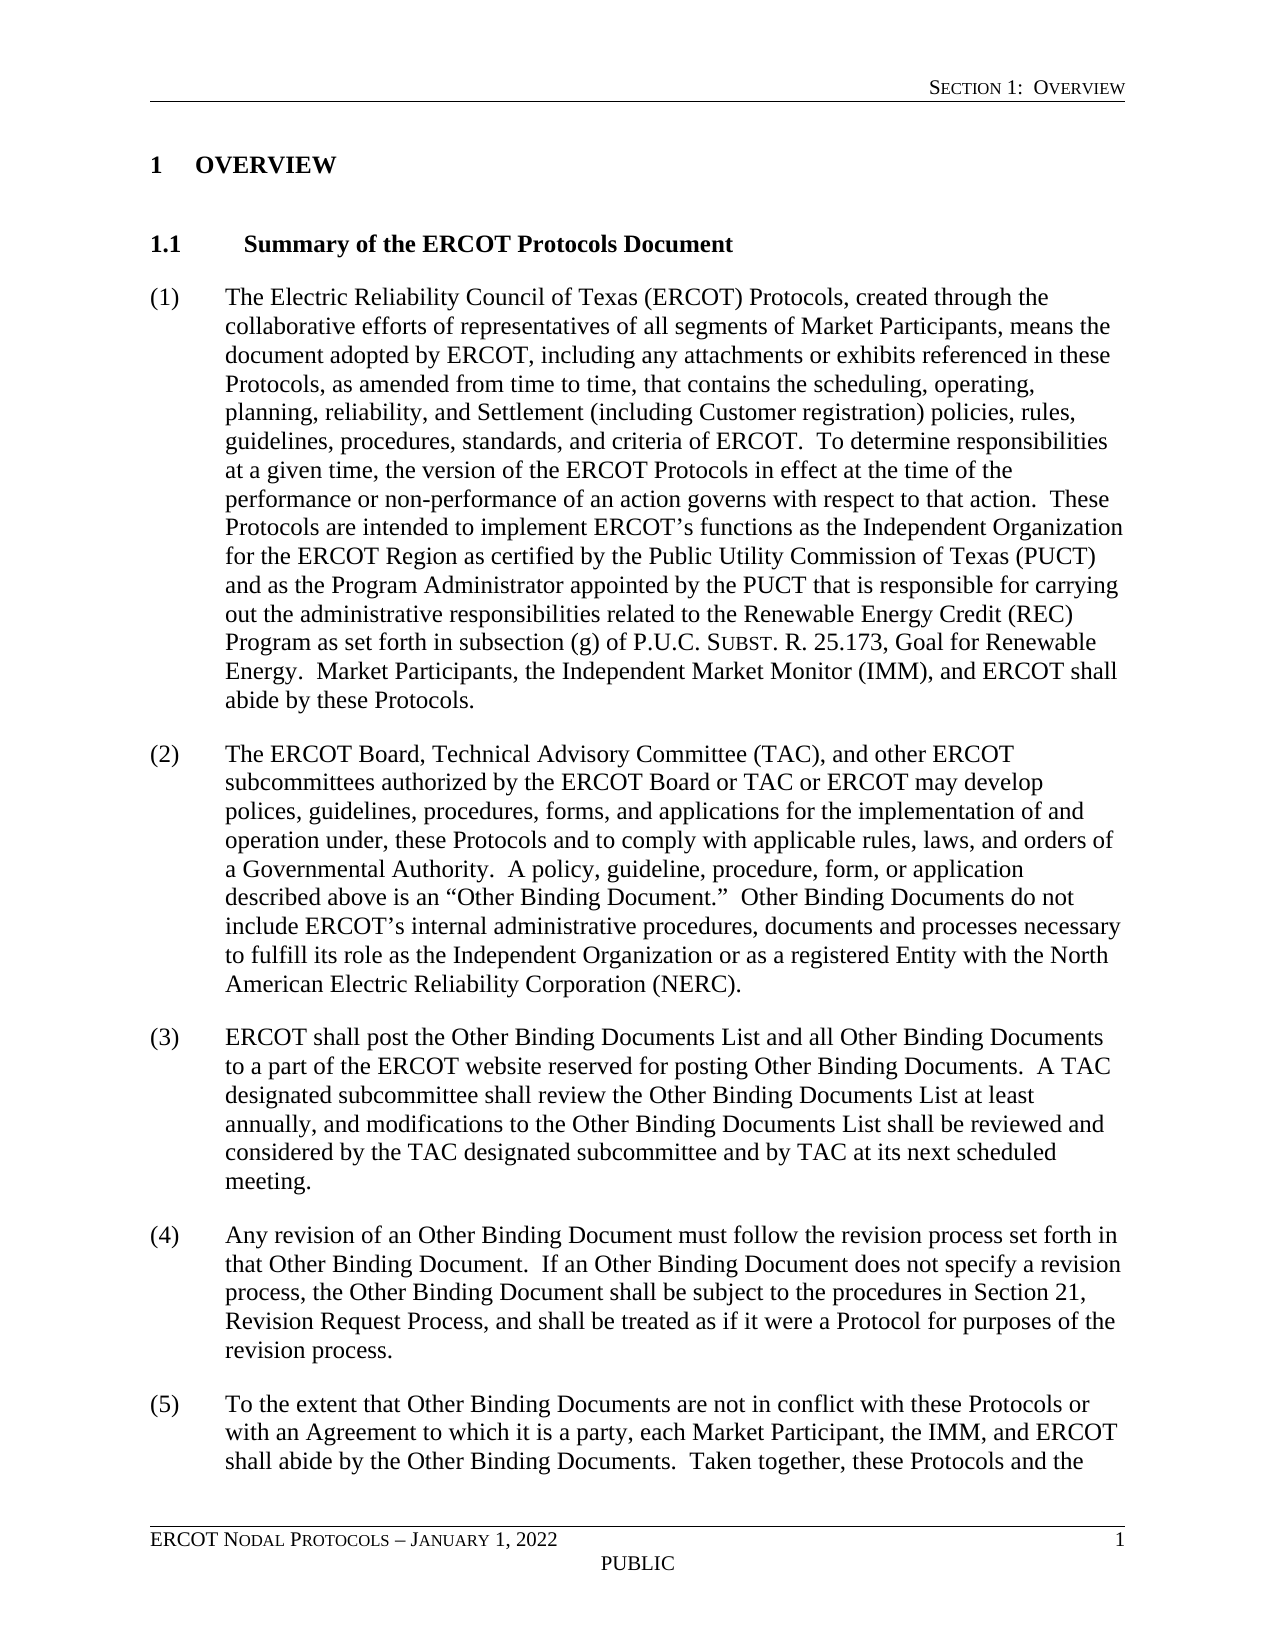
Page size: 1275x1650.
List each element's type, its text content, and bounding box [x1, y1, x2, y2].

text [150, 1389, 1125, 1475]
text 1.1 Summary of the ERCOT Protocols Document [150, 229, 1125, 257]
text (2) The ERCOT Board, Technical Advisory Committee (), and other ERCOT subcommittees authorized by the ERCOT Board or or ERCOT may develop polices, guidelines, procedures, forms, and applications for the implementation of and operation under, these Protocols and to comply with applicable rules, laws, and orders of a Governmental Authority. A policy, guideline, procedure, form, or application described above is an “Other Binding Document.” Other Binding Documents do not include ERCOT’s internal administrative procedures, documents and processes necessary to fulfill its role as the Independent Organization or as a registered Entity with the North American Electric Reliability Corporation (NERC). [150, 739, 1125, 997]
text (1) The Electric Reliability Council of Texas (ERCOT) Protocols, created through the collaborative efforts of representatives of all segments of Market Participants, means the document adopted by ERCOT, including any attachments or exhibits referenced in these Protocols, as amended from time to time, that contains the scheduling, operating, planning, reliability, and Settlement (including Customer registration) policies, rules, guidelines, procedures, standards, and criteria of ERCOT. To determine responsibilities at a given time, the version of the ERCOT Protocols in effect at the time of the performance or non-performance of an action governs with respect to that action. These Protocols are intended to implement ERCOT’s functions as the Independent Organization for the ERCOT Region as certified by the Public Utility Commission of Texas (PUCT) and as the Program Administrator appointed by the PUCT that is responsible for carrying out the administrative responsibilities related to the Renewable Energy Credit (REC) Program as set forth in subsection (g) of P.U.C. Subst. R. 25.173, Goal for Renewable Energy. Market Participants, the Independent Market Monitor (IMM), and ERCOT shall abide by these Protocols. [150, 282, 1125, 714]
text (3) ERCOT shall post the Other Binding Documents List and all Other Binding Documents to a part of the ERCOT website reserved for posting Other Binding Documents. A TAC designated subcommittee shall review the Other Binding Documents List at least annually, and modifications to the Other Binding Documents List shall be reviewed and considered by the TAC designated subcommittee and by TAC at its next scheduled meeting. [150, 1022, 1125, 1195]
subtitle OVERVIEW [150, 150, 1125, 179]
text (4) Any revision of an Other Binding Document must follow the revision process set forth in that Other Binding Document. If an Other Binding Document does not specify a revision process, the Other Binding Document shall be subject to the procedures in Section 21, Revision Request Process, and shall be treated as if it were a Protocol for purposes of the revision process. [150, 1220, 1125, 1364]
